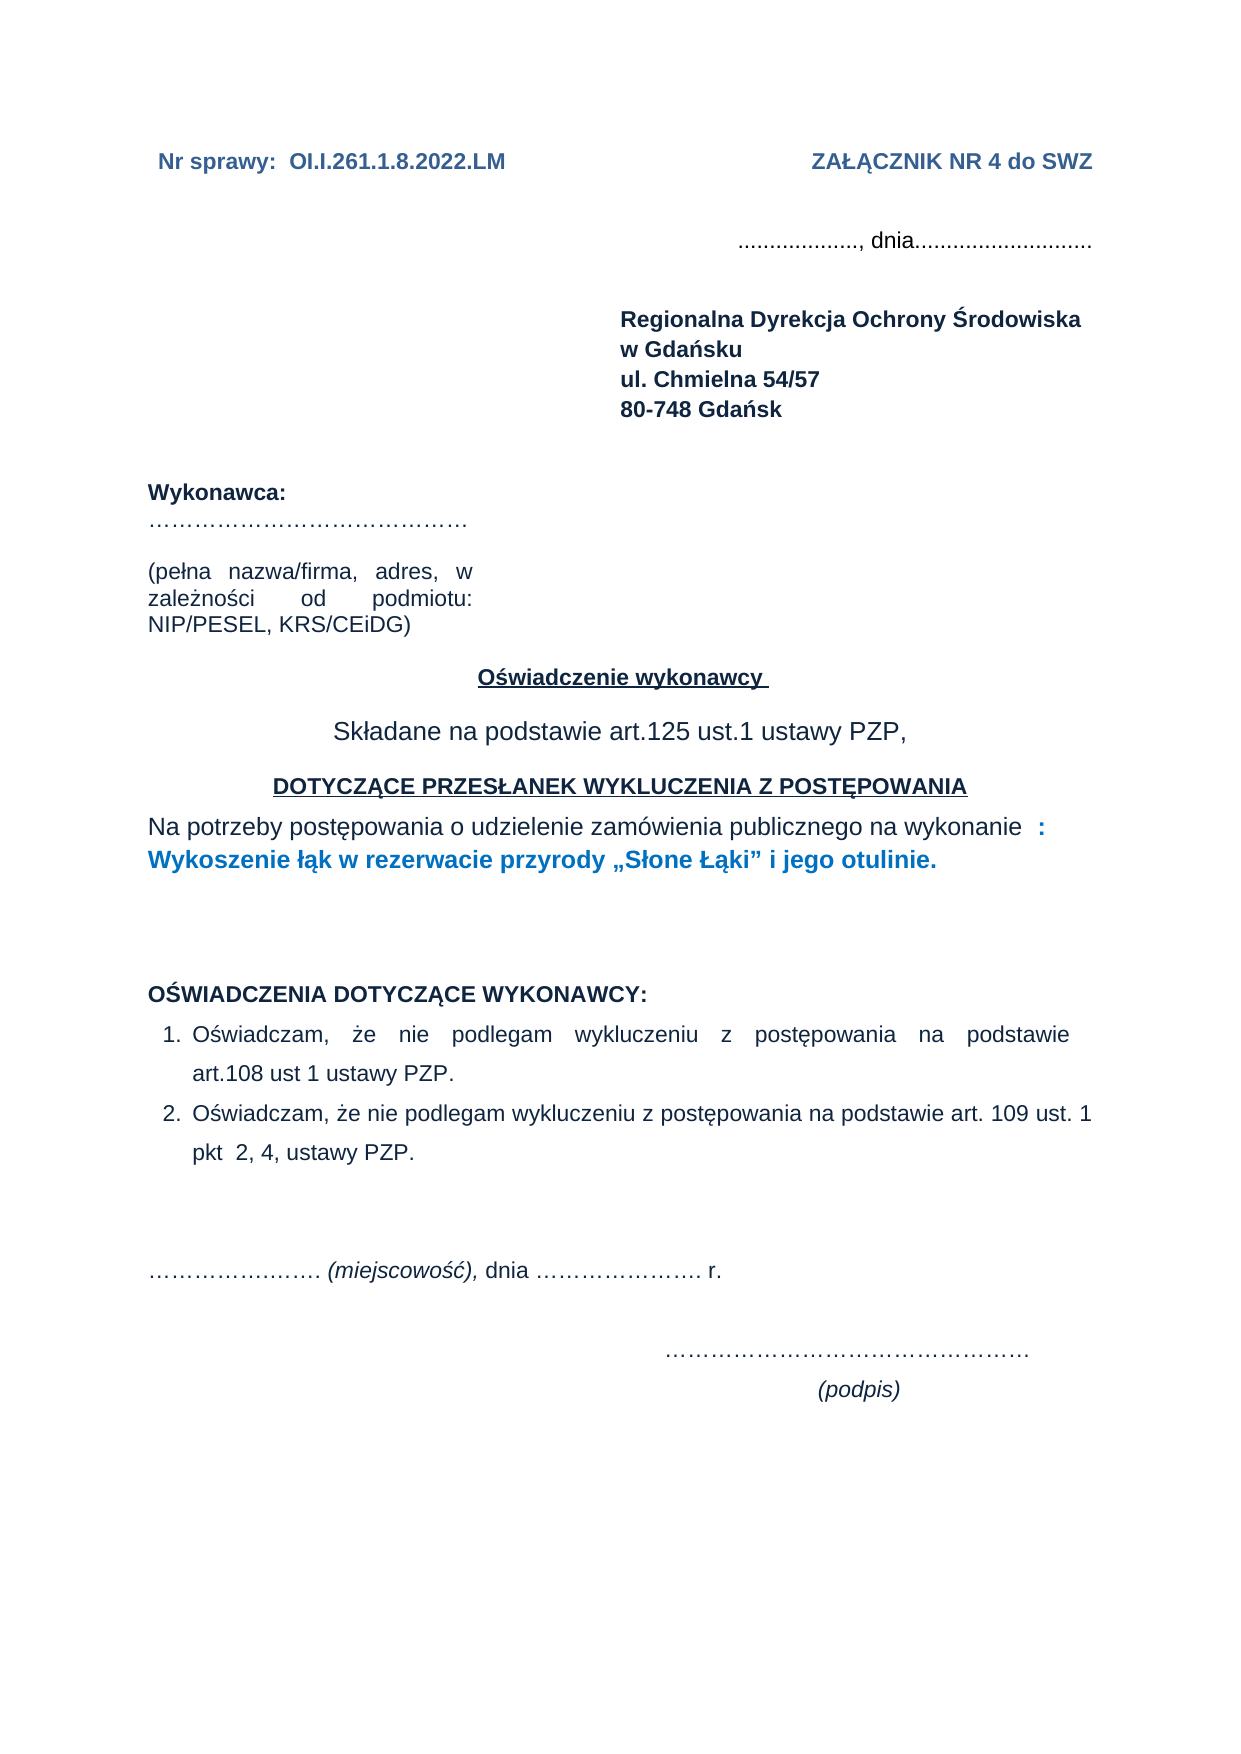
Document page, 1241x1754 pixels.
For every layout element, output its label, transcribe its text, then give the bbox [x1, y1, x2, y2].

text (pełna nazwa/firma, adres, w zależności od podmiotu: NIP/PESEL, KRS/CEiDG) [148, 558, 472, 637]
text Składane na podstawie art.125 ust.1 ustawy PZP, [148, 716, 1093, 746]
text Wykonawca: [148, 479, 1093, 506]
text ul. Chmielna 54/57 [620, 366, 1093, 392]
text OŚWIADCZENIA DOTYCZĄCE WYKONAWCY: [148, 981, 1093, 1007]
text Na potrzeby postępowania o udzielenie zamówienia publicznego na wykonanie : Wykoszenie łąk w rezerwacie przyrody „Słone Łąki” i jego otulinie. [148, 812, 1093, 874]
text Nr sprawy: OI.I.261.1.8.2022.LM ZAŁĄCZNIK NR 4 do SWZ [148, 148, 1093, 174]
text …………………………………… [148, 506, 472, 532]
text Oświadczenie wykonawcy [148, 664, 1093, 690]
text 80-748 Gdańsk [620, 396, 1093, 423]
text DOTYCZĄCE PRZESŁANEK WYKLUCZENIA Z POSTĘPOWANIA [148, 773, 1093, 799]
text …………….……. (miejscowość), dnia …………………. r. ………………………………………… [148, 1257, 1093, 1363]
text (podpis) [738, 1376, 1093, 1402]
list Oświadczam, że nie podlegam wykluczeniu z postępowania na podstawie art. 109 ust. 1 pkt 2, 4, ustawy PZP. [162, 1099, 1093, 1165]
text Regionalna Dyrekcja Ochrony Środowiska [620, 306, 1093, 332]
text w Gdańsku [620, 336, 1093, 362]
text ..................., dnia............................ [148, 227, 1093, 253]
list Oświadczam, że nie podlegam wykluczeniu z postępowania na podstawie art.108 ust 1 ustawy PZP. [162, 1021, 1093, 1086]
